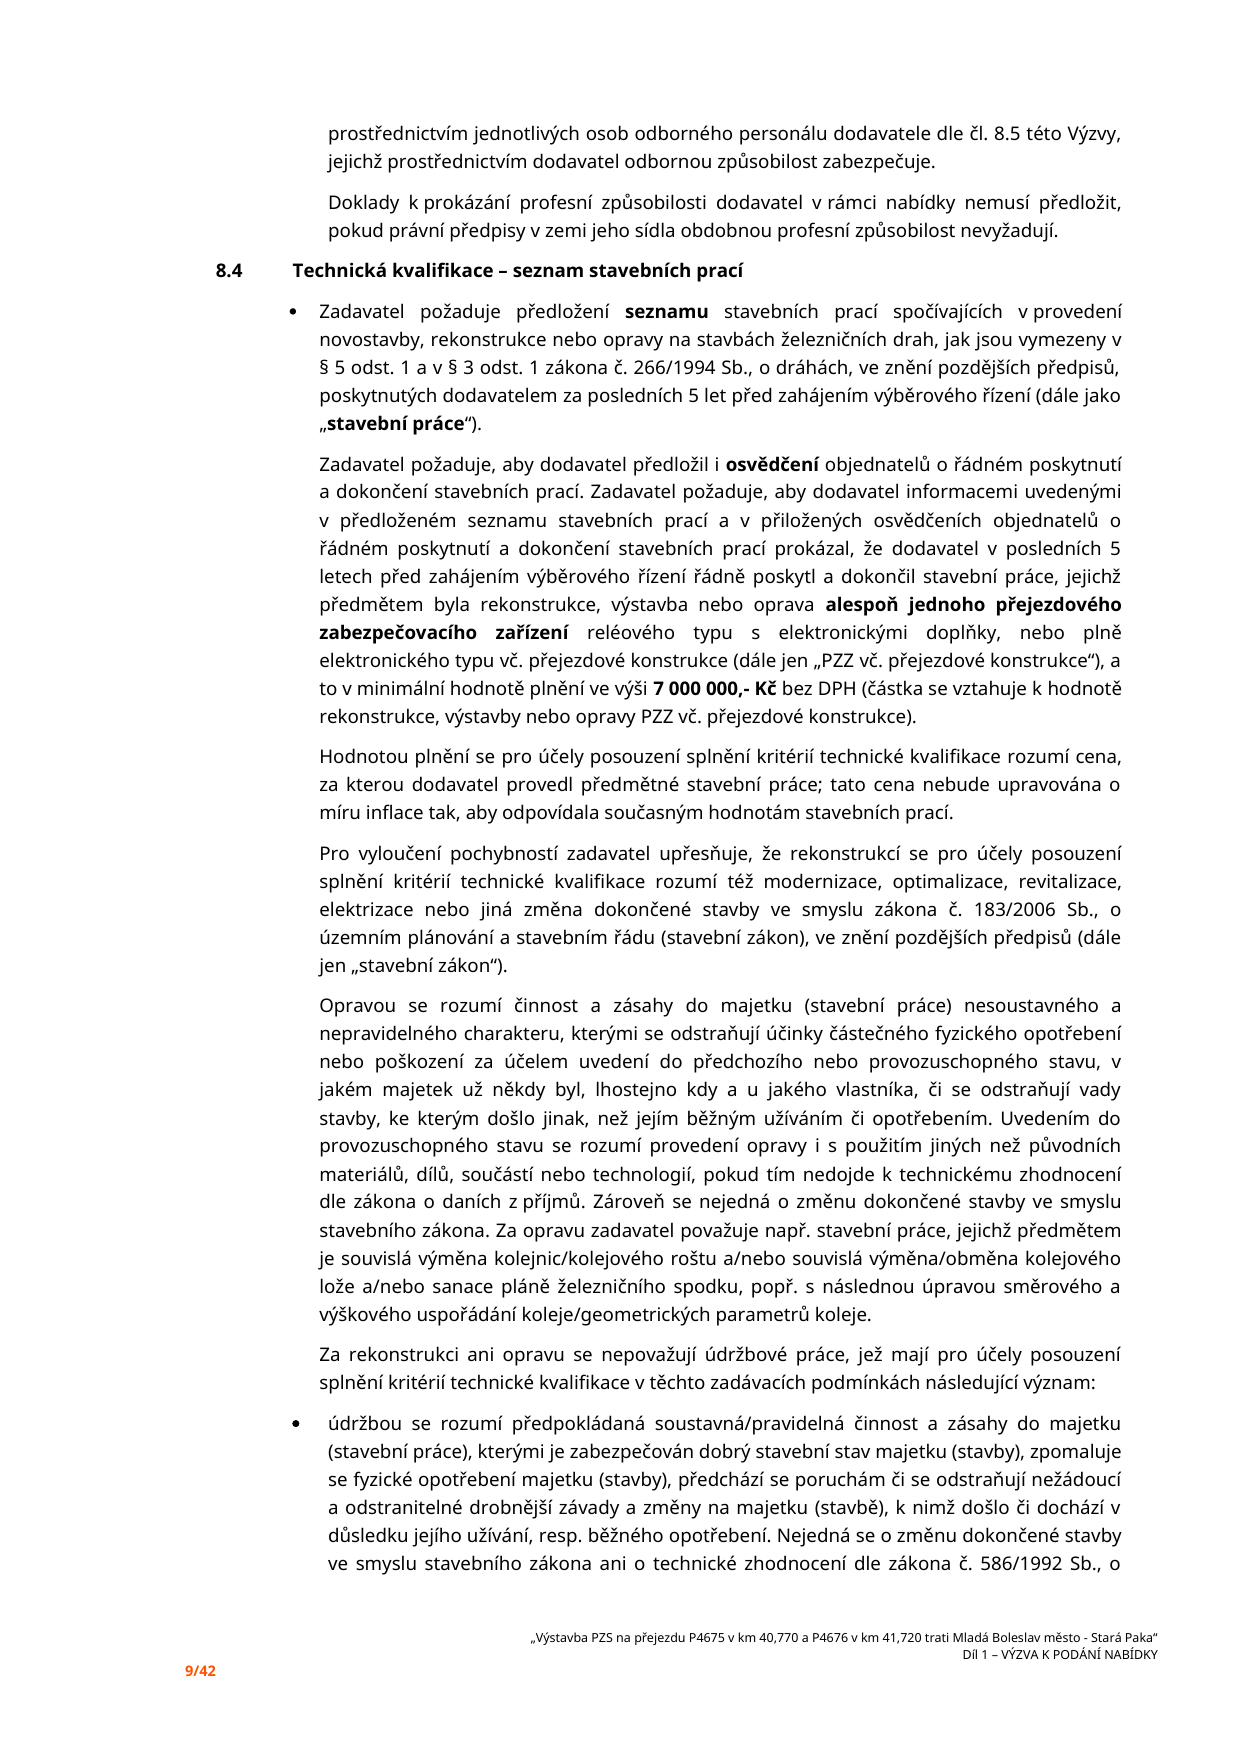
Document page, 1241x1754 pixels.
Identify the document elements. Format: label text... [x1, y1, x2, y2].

text Opravou se rozumí činnost a zásahy do majetku (stavební práce) nesoustavného a nepravidelného charakteru, kterými se odstraňují účinky částečného fyzického opotřebení nebo poškození za účelem uvedení do předchozího nebo provozuschopného stavu, v jakém majetek už někdy byl, lhostejno kdy a u jakého vlastníka, či se odstraňují vady stavby, ke kterým došlo jinak, než jejím běžným užíváním či opotřebením. Uvedením do provozuschopného stavu se rozumí provedení opravy i s použitím jiných než původních materiálů, dílů, součástí nebo technologií, pokud tím nedojde k technickému zhodnocení dle zákona o daních z příjmů. Zároveň se nejedná o změnu dokončené stavby ve smyslu stavebního zákona. Za opravu zadavatel považuje např. stavební práce, jejichž předmětem je souvislá výměna kolejnic/kolejového roštu a/nebo souvislá výměna/obměna kolejového lože a/nebo sanace pláně železničního spodku, popř. s následnou úpravou směrového a výškového uspořádání koleje/geometrických parametrů koleje. [319, 993, 1122, 1326]
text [292, 1410, 1122, 1576]
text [328, 121, 1122, 174]
list Zadavatel požaduje předložení seznamu stavebních prací spočívajících v provedení novostavby, rekonstrukce nebo opravy na stavbách železničních drah, jak jsou vymezeny v § 5 odst. 1 a v § 3 odst. 1 zákona č. 266/1994 Sb., o dráhách, ve znění pozdějších předpisů, poskytnutých dodavatelem za posledních 5 let před zahájením výběrového řízení (dále jako „stavební práce“). [289, 298, 1122, 436]
text Doklady k prokázání profesní způsobilosti dodavatel v rámci nabídky nemusí předložit, pokud právní předpisy v zemi jeho sídla obdobnou profesní způsobilost nevyžadují. [328, 189, 1122, 243]
text Hodnotou plnění se pro účely posouzení splnění kritérií technické kvalifikace rozumí cena, za kterou dodavatel provedl předmětné stavební práce; tato cena nebude upravována o míru inflace tak, aby odpovídala současným hodnotám stavebních prací. [319, 743, 1122, 825]
text Pro vyloučení pochybností zadavatel upřesňuje, že rekonstrukcí se pro účely posouzení splnění kritérií technické kvalifikace rozumí též modernizace, optimalizace, revitalizace, elektrizace nebo jiná změna dokončené stavby ve smyslu zákona č. 183/2006 Sb., o územním plánování a stavebním řádu (stavební zákon), ve znění pozdějších předpisů (dále jen „stavební zákon“). [319, 840, 1122, 978]
text Technická kvalifikace – seznam stavebních prací [216, 258, 1122, 283]
text Zadavatel požaduje, aby dodavatel předložil i osvědčení objednatelů o řádném poskytnutí a dokončení stavebních prací. Zadavatel požaduje, aby dodavatel informacemi uvedenými v předloženém seznamu stavebních prací a v přiložených osvědčeních objednatelů o řádném poskytnutí a dokončení stavebních prací prokázal, že dodavatel v posledních 5 letech před zahájením výběrového řízení řádně poskytl a dokončil stavební práce, jejichž předmětem byla rekonstrukce, výstavba nebo oprava alespoň jednoho přejezdového zabezpečovacího zařízení reléového typu s elektronickými doplňky, nebo plně elektronického typu vč. přejezdové konstrukce (dále jen „PZZ vč. přejezdové konstrukce“), a to v minimální hodnotě plnění ve výši 7 000 000,- Kč bez DPH (částka se vztahuje k hodnotě rekonstrukce, výstavby nebo opravy PZZ vč. přejezdové konstrukce). [319, 451, 1122, 728]
text Za rekonstrukci ani opravu se nepovažují údržbové práce, jež mají pro účely posouzení splnění kritérií technické kvalifikace v těchto zadávacích podmínkách následující význam: [319, 1341, 1122, 1395]
